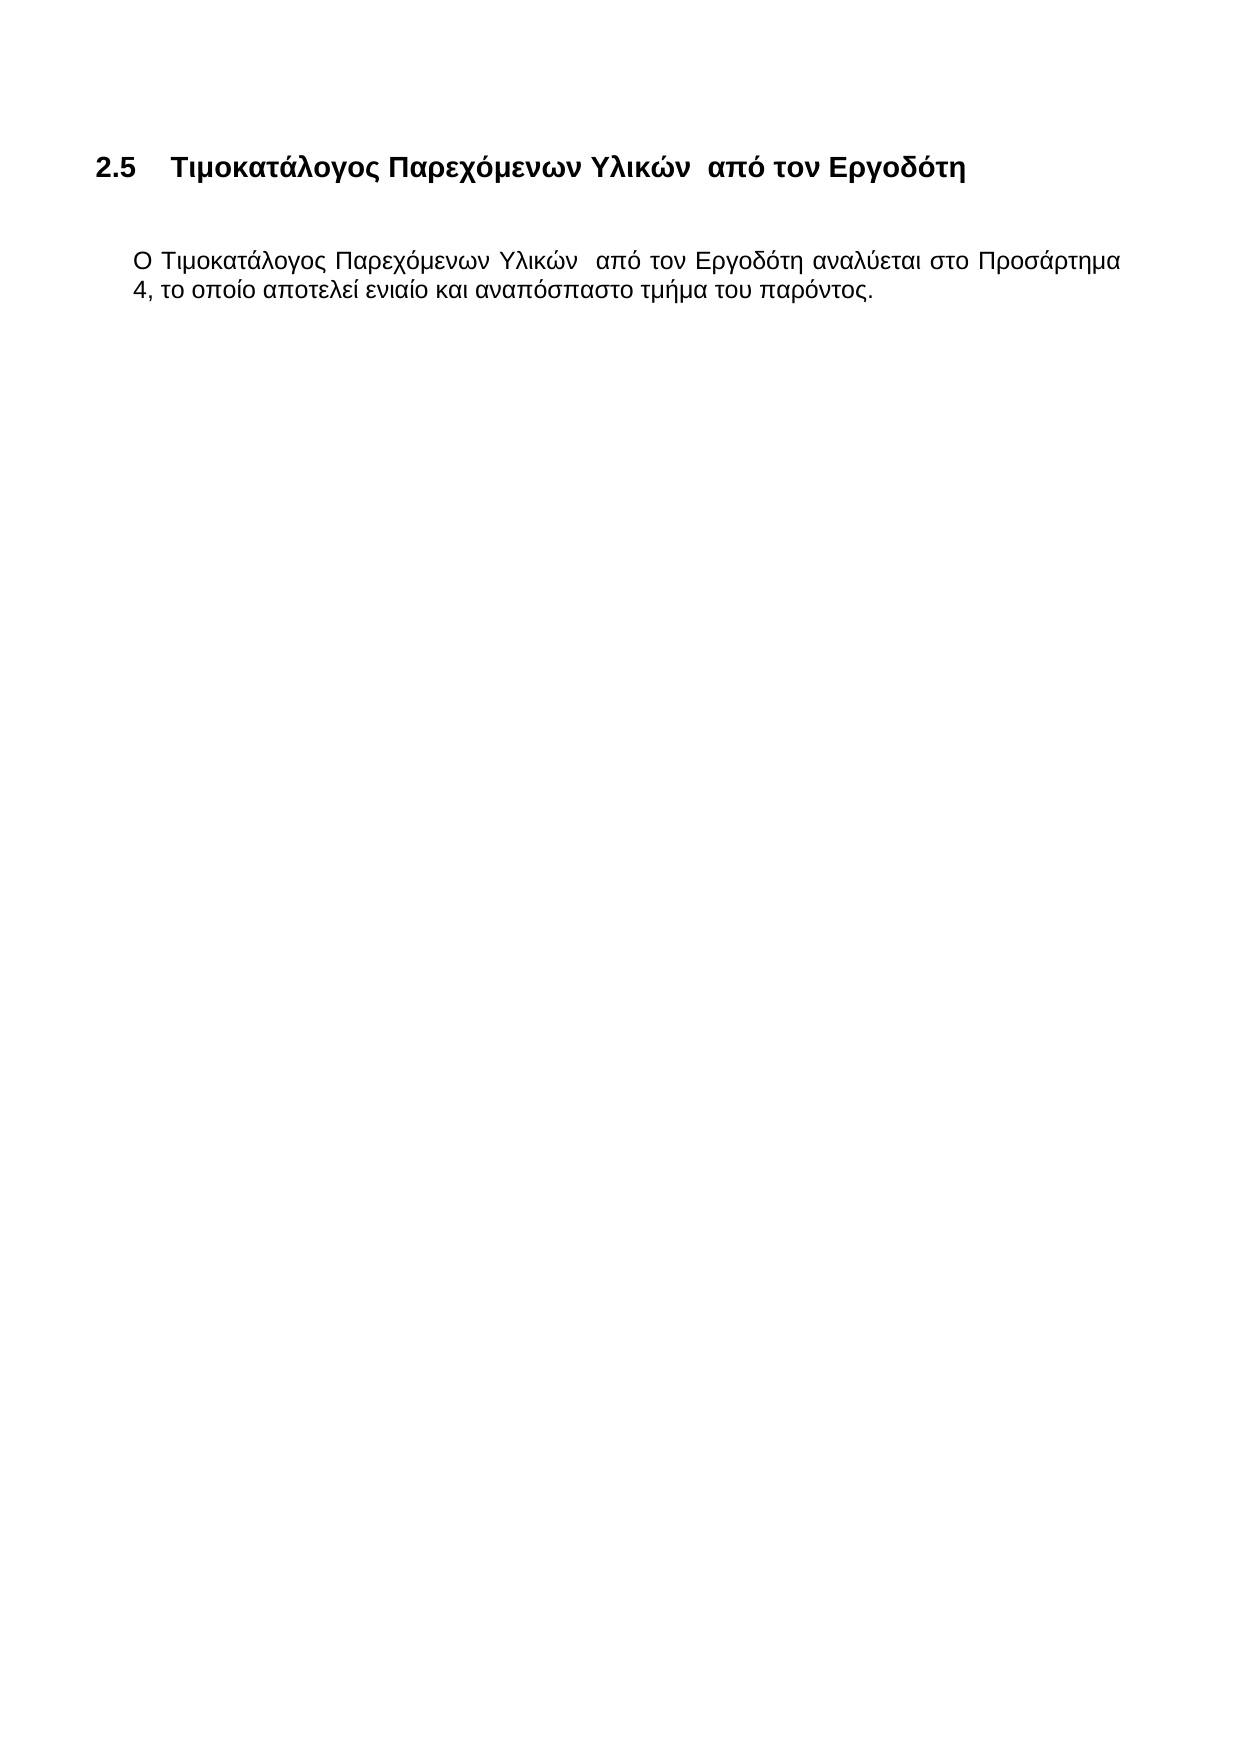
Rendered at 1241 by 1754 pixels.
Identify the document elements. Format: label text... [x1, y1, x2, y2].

text Ο Τιμοκατάλογος Παρεχόμενων Υλικών από τον Εργοδότη αναλύεται στο Προσάρτημα 4, το οποίο αποτελεί ενιαίο και αναπόσπαστο τμήμα του παρόντος. [133, 246, 1122, 303]
subtitle Τιμοκατάλογος Παρεχόμενων Υλικών από τον Εργοδότη [95, 150, 1122, 183]
